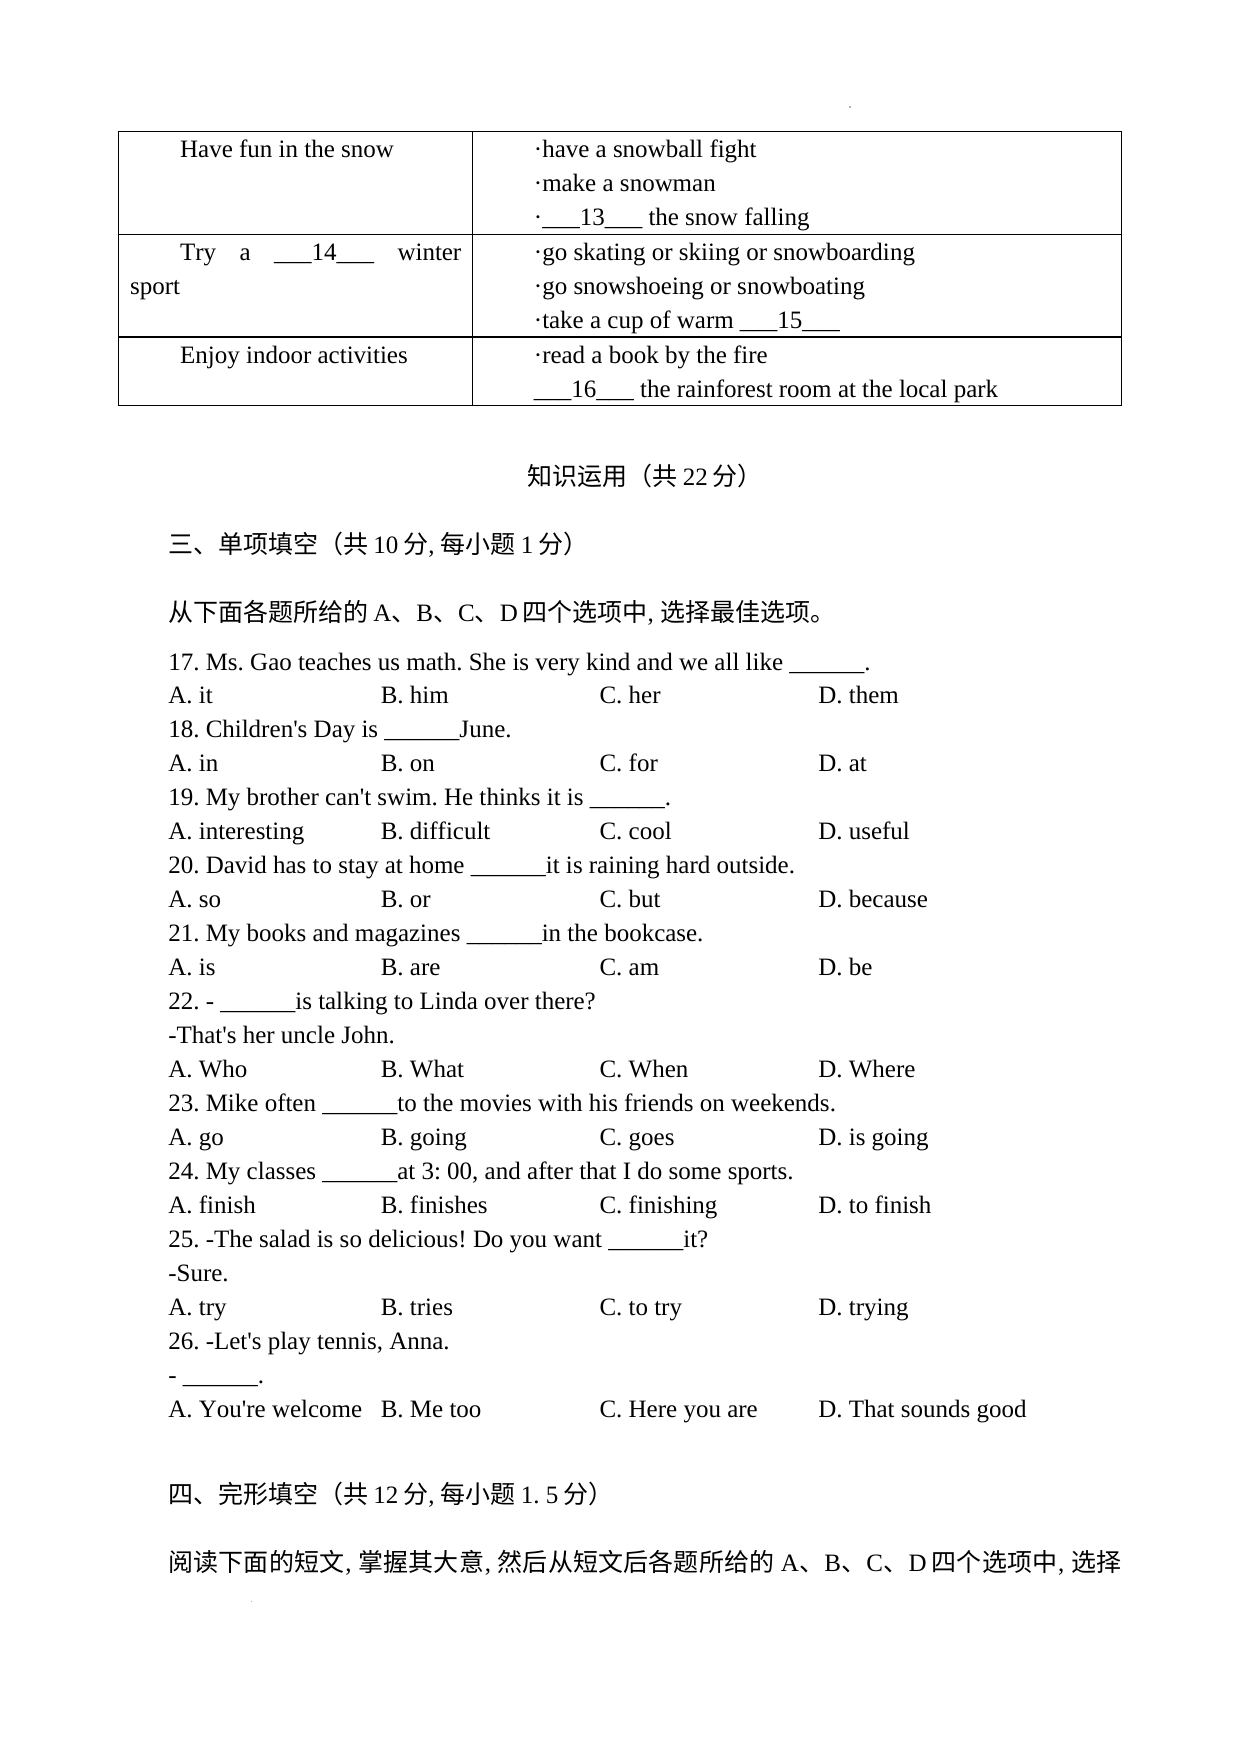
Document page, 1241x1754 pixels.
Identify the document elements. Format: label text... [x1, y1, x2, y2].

text A. try B. tries C. to try D. trying [118, 1289, 1122, 1323]
text 25. -The salad is so delicious! Do you want ______it? [118, 1221, 1122, 1255]
text -That's her uncle John. [118, 1018, 1122, 1052]
table_cell Enjoy indoor activities [119, 338, 472, 405]
text A. it B. him C. her D. them [118, 678, 1122, 712]
text A. interesting B. difficult C. cool D. useful [118, 814, 1122, 848]
text A. Who B. What C. When D. Where [118, 1052, 1122, 1086]
table_cell Have fun in the snow [119, 132, 472, 233]
text A. in B. on C. for D. at [118, 746, 1122, 780]
table_cell ·go skating or skiing or snowboarding ·go snowshoeing or snowboating ·take a cup of warm ___15___ [473, 235, 1121, 336]
text - ______. [118, 1357, 1122, 1391]
text A. You're welcome B. Me too C. Here you are D. That sounds good [118, 1391, 1122, 1425]
text 从下面各题所给的A、B、C、D四个选项中, 选择最佳选项。 [118, 576, 1122, 644]
text 三、单项填空（共10分, 每小题1分） [118, 508, 1122, 576]
text 22. - ______is talking to Linda over there? [118, 984, 1122, 1018]
text 20. David has to stay at home ______it is raining hard outside. [118, 848, 1122, 882]
text 知识运用（共22分） [118, 440, 1122, 508]
text 18. Children's Day is ______June. [118, 712, 1122, 746]
text 26. -Let's play tennis, Anna. [118, 1323, 1122, 1357]
table_cell ·have a snowball fight ·make a snowman ·___13___ the snow falling [473, 132, 1121, 233]
table_cell ·read a book by the fire ___16___ the rainforest room at the local park [473, 338, 1121, 405]
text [118, 1527, 1122, 1595]
text A. is B. are C. am D. be [118, 950, 1122, 984]
text 23. Mike often ______to the movies with his friends on weekends. [118, 1086, 1122, 1119]
text A. finish B. finishes C. finishing D. to finish [118, 1187, 1122, 1221]
text 四、完形填空（共12分, 每小题1. 5分） [118, 1459, 1122, 1527]
text A. so B. or C. but D. because [118, 882, 1122, 916]
table_cell Try a ___14___ winter sport [119, 235, 472, 336]
text 24. My classes ______at 3: 00, and after that I do some sports. [118, 1153, 1122, 1187]
text 19. My brother can't swim. He thinks it is ______. [118, 780, 1122, 814]
text A. go B. going C. goes D. is going [118, 1119, 1122, 1153]
text 17. Ms. Gao teaches us math. She is very kind and we all like ______. [118, 644, 1122, 678]
text -Sure. [118, 1255, 1122, 1289]
text 21. My books and magazines ______in the bookcase. [118, 916, 1122, 950]
